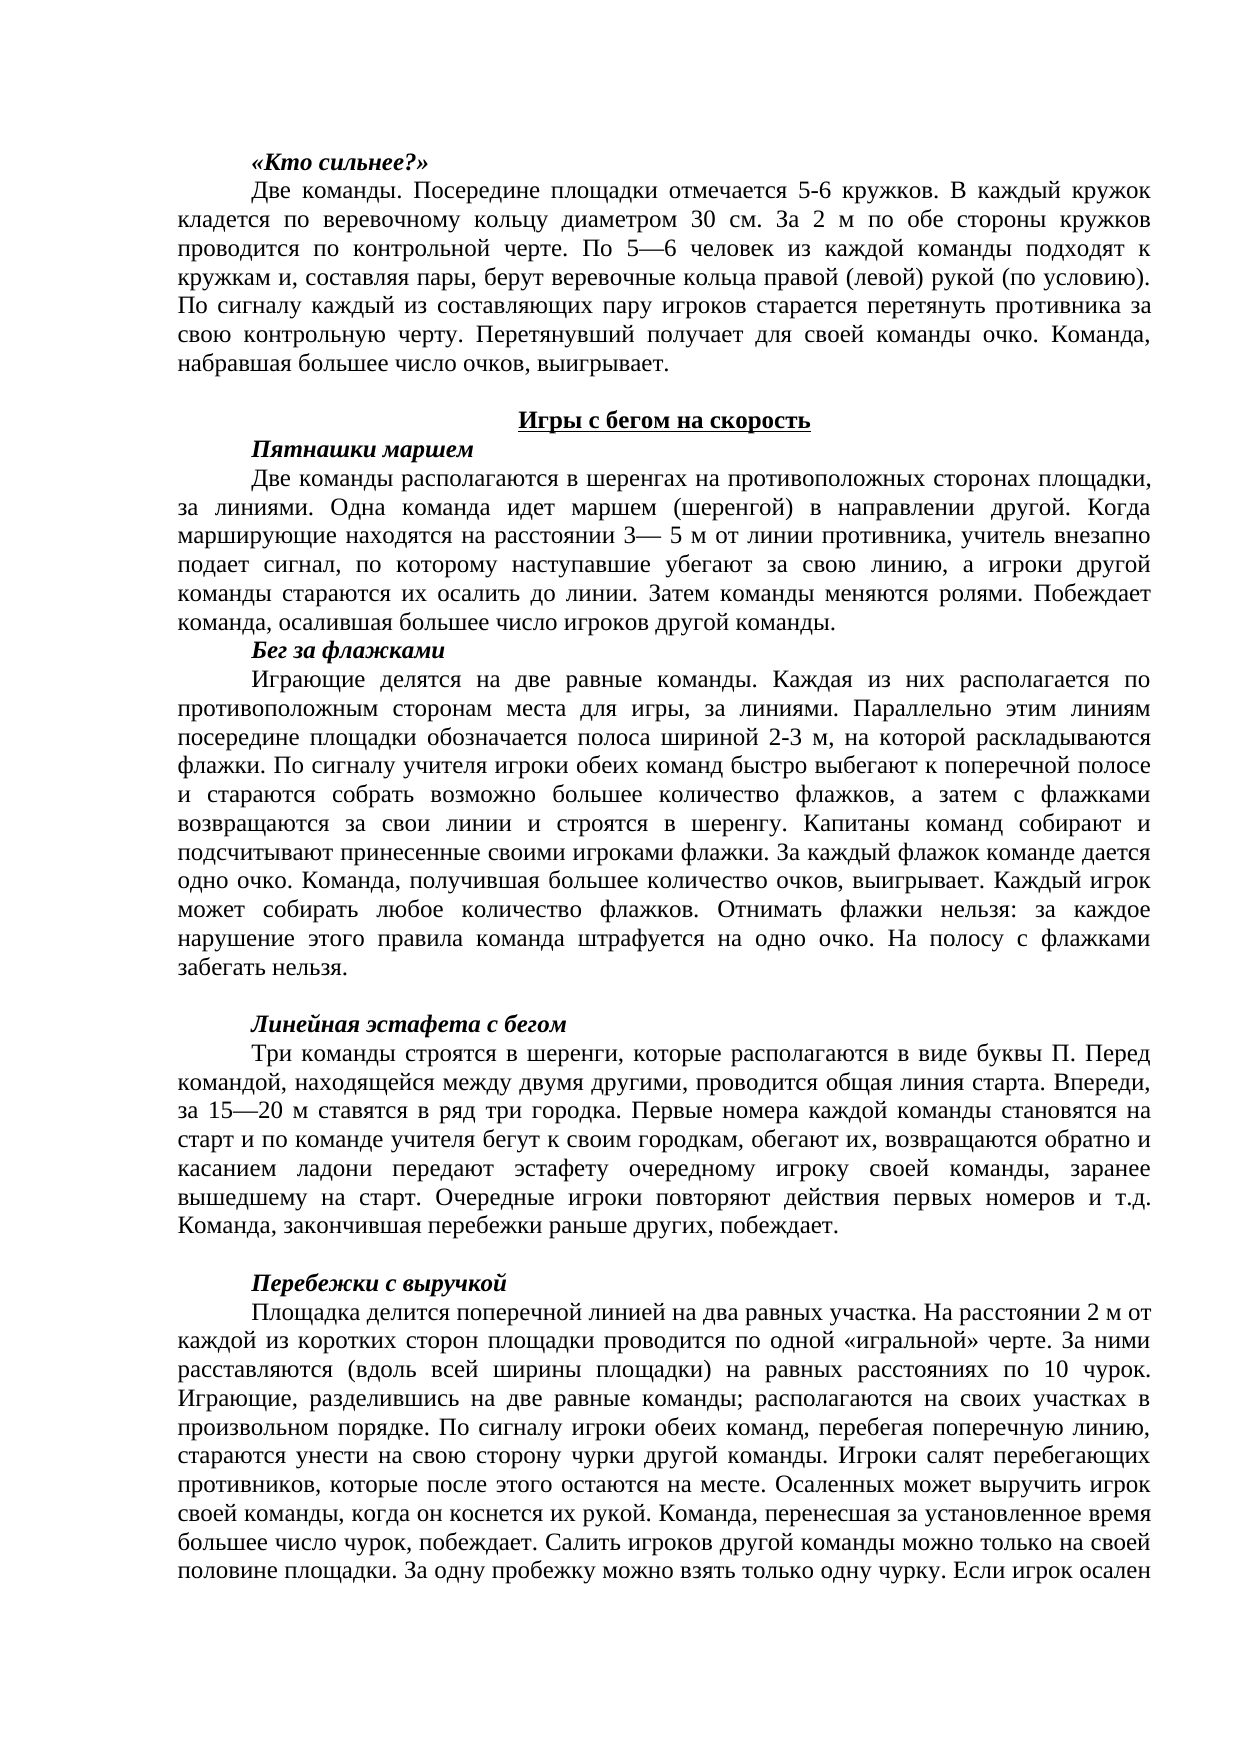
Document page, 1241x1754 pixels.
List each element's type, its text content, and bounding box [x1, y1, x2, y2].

text «Кто сильнее?» [177, 147, 1152, 176]
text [177, 1297, 1152, 1584]
text Играющие делятся на две равные команды. Каждая из них располагается по противоположным сторонам места для игры, за линиями. Параллельно этим линиям посередине площадки обозначается полоса шириной 2-, на которой раскладываются флажки. По сигналу учителя игроки обеих команд быстро выбегают к поперечной полосе и стараются собрать возможно большее количество флажков, а затем с флажками возвращаются за свои линии и строятся в шеренгу. Капитаны команд собирают и подсчитывают принесенные своими игроками флажки. За каждый флажок команде дается одно очко. Команда, получившая большее количество очков, выигрывает. Каждый игрок может собирать любое количество флажков. Отнимать флажки нельзя: за каждое нарушение этого правила команда штрафуется на одно очко. На полосу с флажками забегать нельзя. [177, 664, 1152, 981]
text Две команды. Посередине площадки отмечается 5-6 кружков. В каждый кружок кладется по веревочному кольцу диаметром . За по обе стороны кружков проводится по контрольной черте. По 5—6 человек из каждой команды подходят к кружкам и, составляя пары, берут веревочные кольца правой (левой) рукой (по условию). По сигналу каждый из составляющих пару игроков старается перетянуть противника за свою контрольную черту. Перетянувший получает для своей команды очко. Команда, набравшая большее число очков, выигрывает. [177, 176, 1152, 377]
text Линейная эстафета с бегом [177, 1009, 1152, 1038]
text Пятнашки маршем [177, 434, 1152, 463]
text Перебежки с выручкой [177, 1268, 1152, 1297]
text Бег за флажками [177, 636, 1152, 664]
text Две команды располагаются в шеренгах на противоположных сторонах площадки, за линиями. Одна команда идет маршем (шеренгой) в направлении другой. Когда марширующие находятся на расстоянии 3— от линии противника, учитель внезапно подает сигнал, по которому наступавшие убегают за свою линию, а игроки другой команды стараются их осалить до линии. Затем команды меняются ролями. Побеждает команда, осалившая большее число игроков другой команды. [177, 463, 1152, 636]
text Три команды строятся в шеренги, которые располагаются в виде буквы П. Перед командой, находящейся между двумя другими, проводится общая линия старта. Впереди, за 15—20 м ставятся в ряд три городка. Первые номера каждой команды становятся на старт и по команде учителя бегут к своим городкам, обегают их, возвращаются обратно и касанием ладони передают эстафету очередному игроку своей команды, заранее вышедшему на старт. Очередные игроки повторяют действия первых номеров и т.д. Команда, закончившая перебежки раньше других, побеждает. [177, 1038, 1152, 1239]
text Игры с бегом на скорость [177, 406, 1152, 434]
